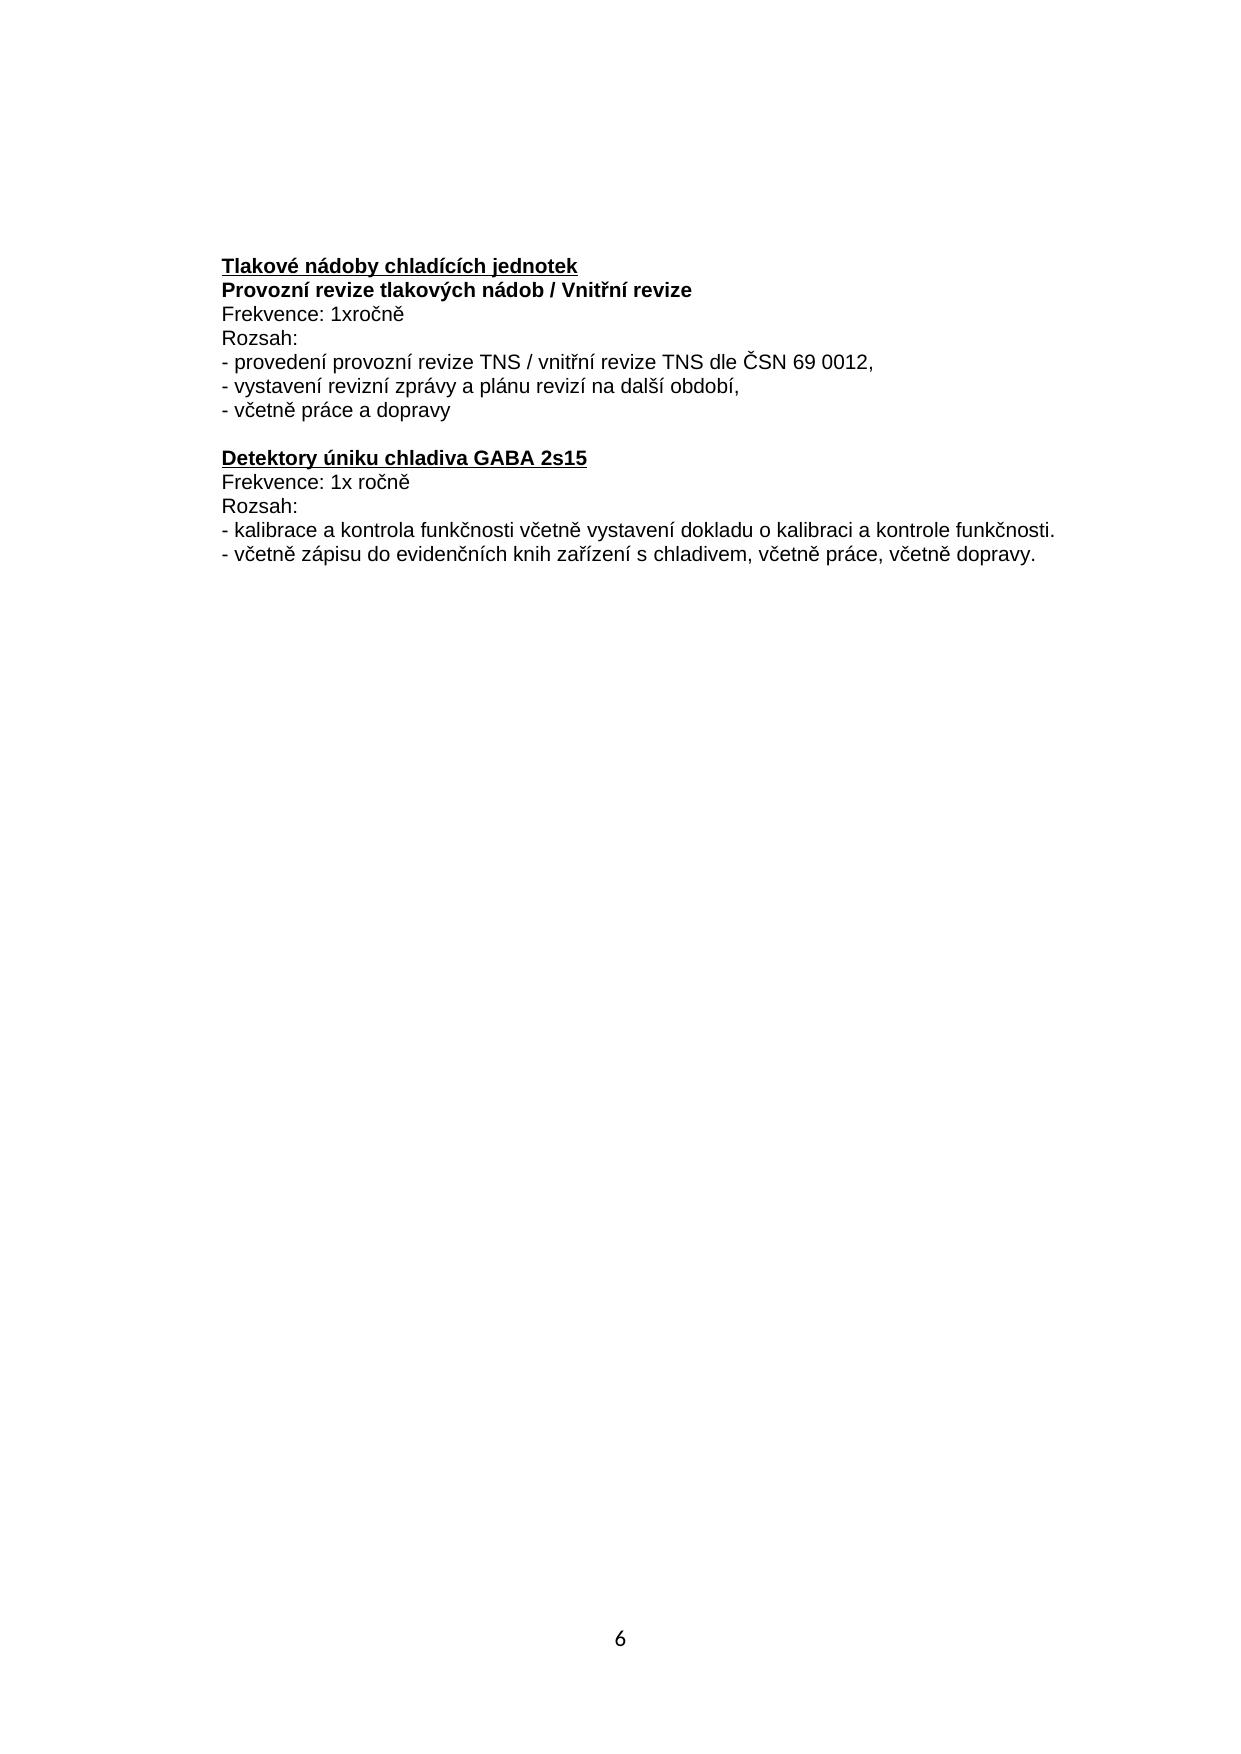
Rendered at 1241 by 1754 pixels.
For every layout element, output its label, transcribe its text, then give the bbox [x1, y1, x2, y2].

text - kalibrace a kontrola funkčnosti včetně vystavení dokladu o kalibraci a kontrole funkčnosti. [221, 518, 1093, 542]
text Frekvence: 1xročně [221, 302, 1093, 326]
text - provedení provozní revize TNS / vnitřní revize TNS dle ČSN 69 0012, [221, 349, 1093, 373]
text - včetně práce a dopravy [221, 397, 1093, 421]
text - vystavení revizní zprávy a plánu revizí na další období, [221, 373, 1093, 397]
text Provozní revize tlakových nádob / Vnitřní revize [221, 278, 1093, 302]
text Frekvence: 1x ročně [221, 470, 1093, 494]
text - včetně zápisu do evidenčních knih zařízení s chladivem, včetně práce, včetně dopravy. [221, 542, 1093, 566]
subtitle Tlakové nádoby chladících jednotek [221, 254, 1093, 278]
text Rozsah: [221, 494, 1093, 518]
text Detektory úniku chladiva GABA 2s15 [221, 446, 1093, 470]
text Rozsah: [221, 326, 1093, 349]
